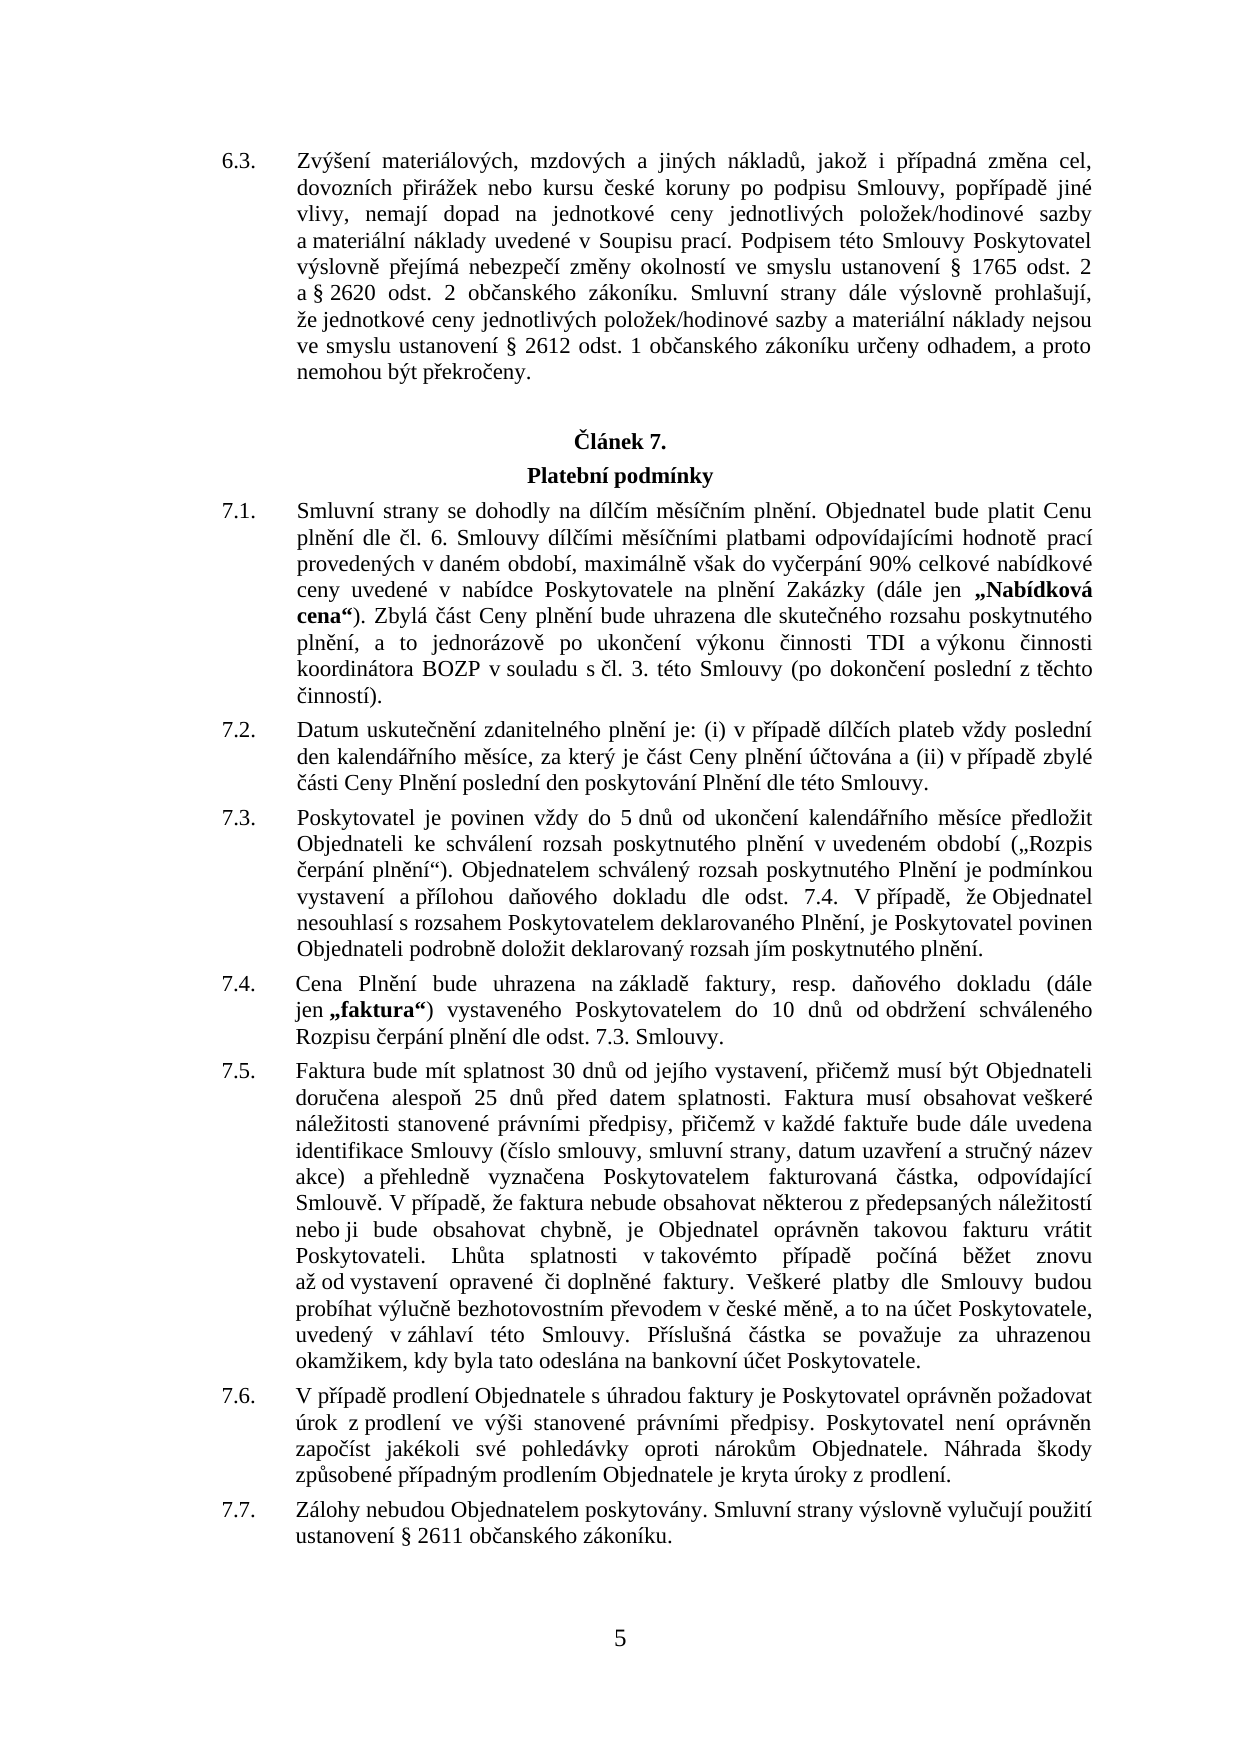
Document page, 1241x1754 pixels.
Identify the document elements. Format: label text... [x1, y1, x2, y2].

text Datum uskutečnění zdanitelného plnění je: (i) v případě dílčích plateb vždy poslední den kalendářního měsíce, za který je část Ceny plnění účtována a (ii) v případě zbylé části Ceny Plnění poslední den poskytování Plnění dle této Smlouvy. [222, 716, 1093, 795]
text Cena Plnění bude uhrazena na základě faktury, resp. daňového dokladu (dále jen „faktura“) vystaveného Poskytovatelem do 10 dnů od obdržení schváleného Rozpisu čerpání plnění dle odst. 7.3. Smlouvy. [221, 970, 1093, 1049]
text Faktura bude mít splatnost 30 dnů od jejího vystavení, přičemž musí být Objednateli doručena alespoň 25 dnů před datem splatnosti. Faktura musí obsahovat veškeré náležitosti stanovené právními předpisy, přičemž v každé faktuře bude dále uvedena identifikace Smlouvy (číslo smlouvy, smluvní strany, datum uzavření a stručný název akce) a přehledně vyznačena Poskytovatelem fakturovaná částka, odpovídající Smlouvě. V případě, že faktura nebude obsahovat některou z předepsaných náležitostí nebo ji bude obsahovat chybně, je Objednatel oprávněn takovou fakturu vrátit Poskytovateli. Lhůta splatnosti v takovémto případě počíná běžet znovu až od vystavení opravené či doplněné faktury. Veškeré platby dle Smlouvy budou probíhat výlučně bezhotovostním převodem v české měně, a to na účet Poskytovatele, uvedený v záhlaví této Smlouvy. Příslušná částka se považuje za uhrazenou okamžikem, kdy byla tato odeslána na bankovní účet Poskytovatele. [221, 1058, 1093, 1374]
list V případě prodlení Objednatele s úhradou faktury je Poskytovatel oprávněn požadovat úrok z prodlení ve výši stanovené právními předpisy. Poskytovatel není oprávněn započíst jakékoli své pohledávky oproti nárokům Objednatele. Náhrada škody způsobené případným prodlením Objednatele je kryta úroky z prodlení. [221, 1382, 1093, 1488]
text Zálohy nebudou Objednatelem poskytovány. Smluvní strany výslovně vylučují použití ustanovení § 2611 občanského zákoníku. [221, 1496, 1093, 1549]
text Platební podmínky [148, 462, 1093, 489]
list Smluvní strany se dohodly na dílčím měsíčním plnění. Objednatel bude platit Cenu plnění dle čl. 6. Smlouvy dílčími měsíčními platbami odpovídajícími hodnotě prací provedených v daném období, maximálně však do vyčerpání 90% celkové nabídkové ceny uvedené v nabídce Poskytovatele na plnění Zakázky (dále jen „Nabídková cena“). Zbylá část Ceny plnění bude uhrazena dle skutečného rozsahu poskytnutého plnění, a to jednorázově po ukončení výkonu činnosti TDI a výkonu činnosti koordinátora BOZP v souladu s čl. 3. této Smlouvy (po dokončení poslední z těchto činností). [222, 497, 1093, 708]
list Zvýšení materiálových, mzdových a jiných nákladů, jakož i případná změna cel, dovozních přirážek nebo kursu české koruny po podpisu Smlouvy, popřípadě jiné vlivy, nemají dopad na jednotkové ceny jednotlivých položek/hodinové sazby a materiální náklady uvedené v Soupisu prací. Podpisem této Smlouvy Poskytovatel výslovně přejímá nebezpečí změny okolností ve smyslu ustanovení § 1765 odst. 2 a § 2620 odst. 2 občanského zákoníku. Smluvní strany dále výslovně prohlašují, že jednotkové ceny jednotlivých položek/hodinové sazby a materiální náklady nejsou ve smyslu ustanovení § 2612 odst. 1 občanského zákoníku určeny odhadem, a proto nemohou být překročeny. [222, 148, 1093, 385]
list Poskytovatel je povinen vždy do 5 dnů od ukončení kalendářního měsíce předložit Objednateli ke schválení rozsah poskytnutého plnění v uvedeném období („Rozpis čerpání plnění“). Objednatelem schválený rozsah poskytnutého Plnění je podmínkou vystavení a přílohou daňového dokladu dle odst. 7.4. V případě, že Objednatel nesouhlasí s rozsahem Poskytovatelem deklarovaného Plnění, je Poskytovatel povinen Objednateli podrobně doložit deklarovaný rozsah jím poskytnutého plnění. [222, 804, 1093, 962]
